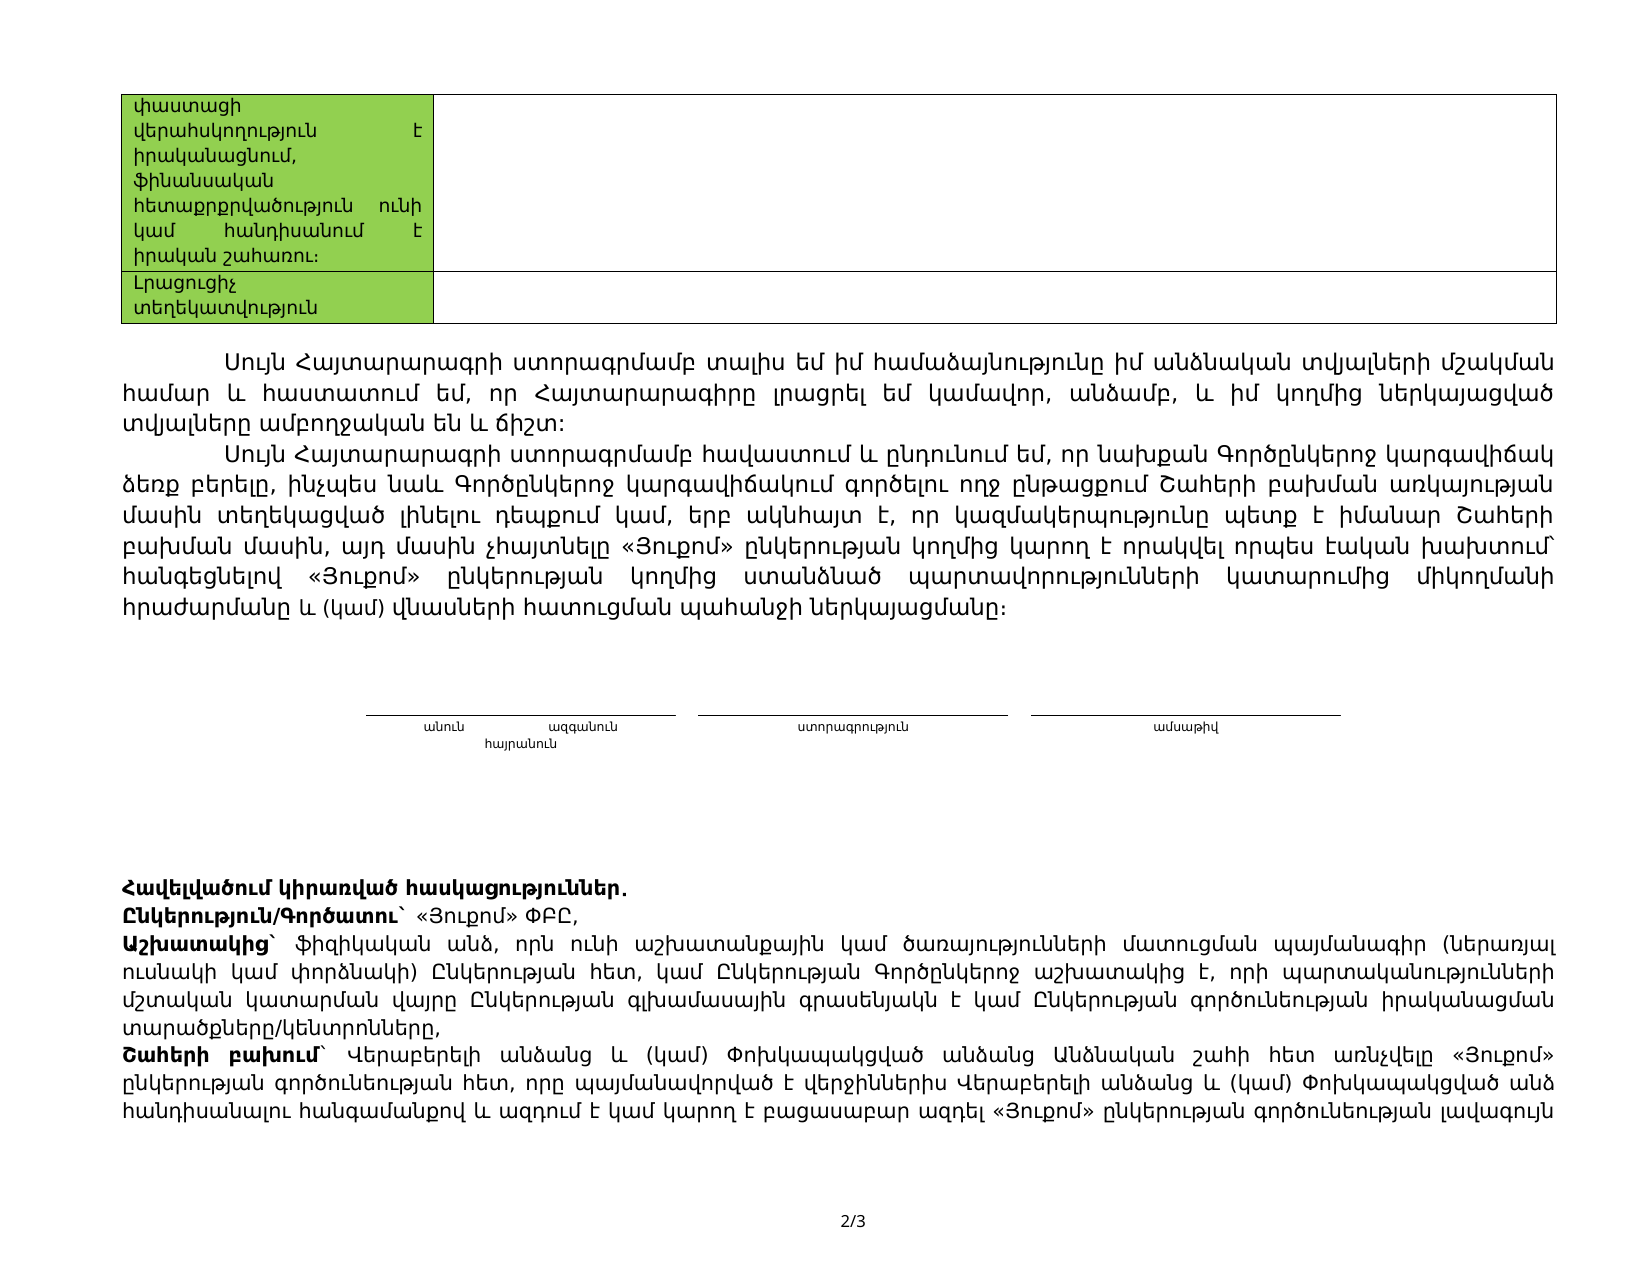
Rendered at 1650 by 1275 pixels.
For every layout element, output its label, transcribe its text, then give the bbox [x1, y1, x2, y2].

table_cell Լրացուցիչ տեղեկատվություն [122, 272, 433, 323]
table_header ամսաթիվ [1019, 686, 1352, 756]
text Հավելվածում կիրառված հասկացություններ․ [122, 875, 1556, 901]
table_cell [122, 95, 433, 271]
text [122, 1043, 1556, 1123]
table_header անուն ազգանուն հայրանուն [354, 686, 687, 756]
table_cell [434, 272, 1556, 323]
text Ընկերություն/Գործատու` «Յուքոմ» ՓԲԸ, [122, 904, 1556, 929]
table_header ստորագրություն [687, 686, 1019, 756]
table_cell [434, 95, 1556, 271]
text Աշխատակից` ֆիզիկական անձ, որն ունի աշխատանքային կամ ծառայությունների մատուցման պայմանագիր (ներառյալ ուսնակի կամ փորձնակի) Ընկերության հետ, կամ Ընկերության Գործընկերոջ աշխատակից է, որի պարտականությունների մշտական կատարման վայրը Ընկերության գլխամասային գրասենյակն է կամ Ընկերության գործունեության իրականացման տարածքները/կենտրոնները, [122, 932, 1556, 1040]
text Սույն Հայտարարագրի ստորագրմամբ հավաստում և ընդունում եմ, որ նախքան Գործընկերոջ կարգավիճակ ձեռք բերելը, ինչպես նաև Գործընկերոջ կարգավիճակում գործելու ողջ ընթացքում Շահերի բախման առկայության մասին տեղեկացված լինելու դեպքում կամ, երբ ակնհայտ է, որ կազմակերպությունը պետք է իմանար Շահերի բախման մասին, այդ մասին չհայտնելը «Յուքոմ» ընկերության կողմից կարող է որակվել որպես էական խախտում՝ հանգեցնելով «Յուքոմ» ընկերության կողմից ստանձնած պարտավորությունների կատարումից միկողմանի հրաժարմանը և (կամ) վնասների հատուցման պահանջի ներկայացմանը։ [122, 441, 1556, 621]
text Սույն Հայտարարագրի ստորագրմամբ տալիս եմ իմ համաձայնությունը իմ անձնական տվյալների մշակման համար և հաստատում եմ, որ Հայտարարագիրը լրացրել եմ կամավոր, անձամբ, և իմ կողմից ներկայացված տվյալները ամբողջական են և ճիշտ: [122, 349, 1556, 437]
